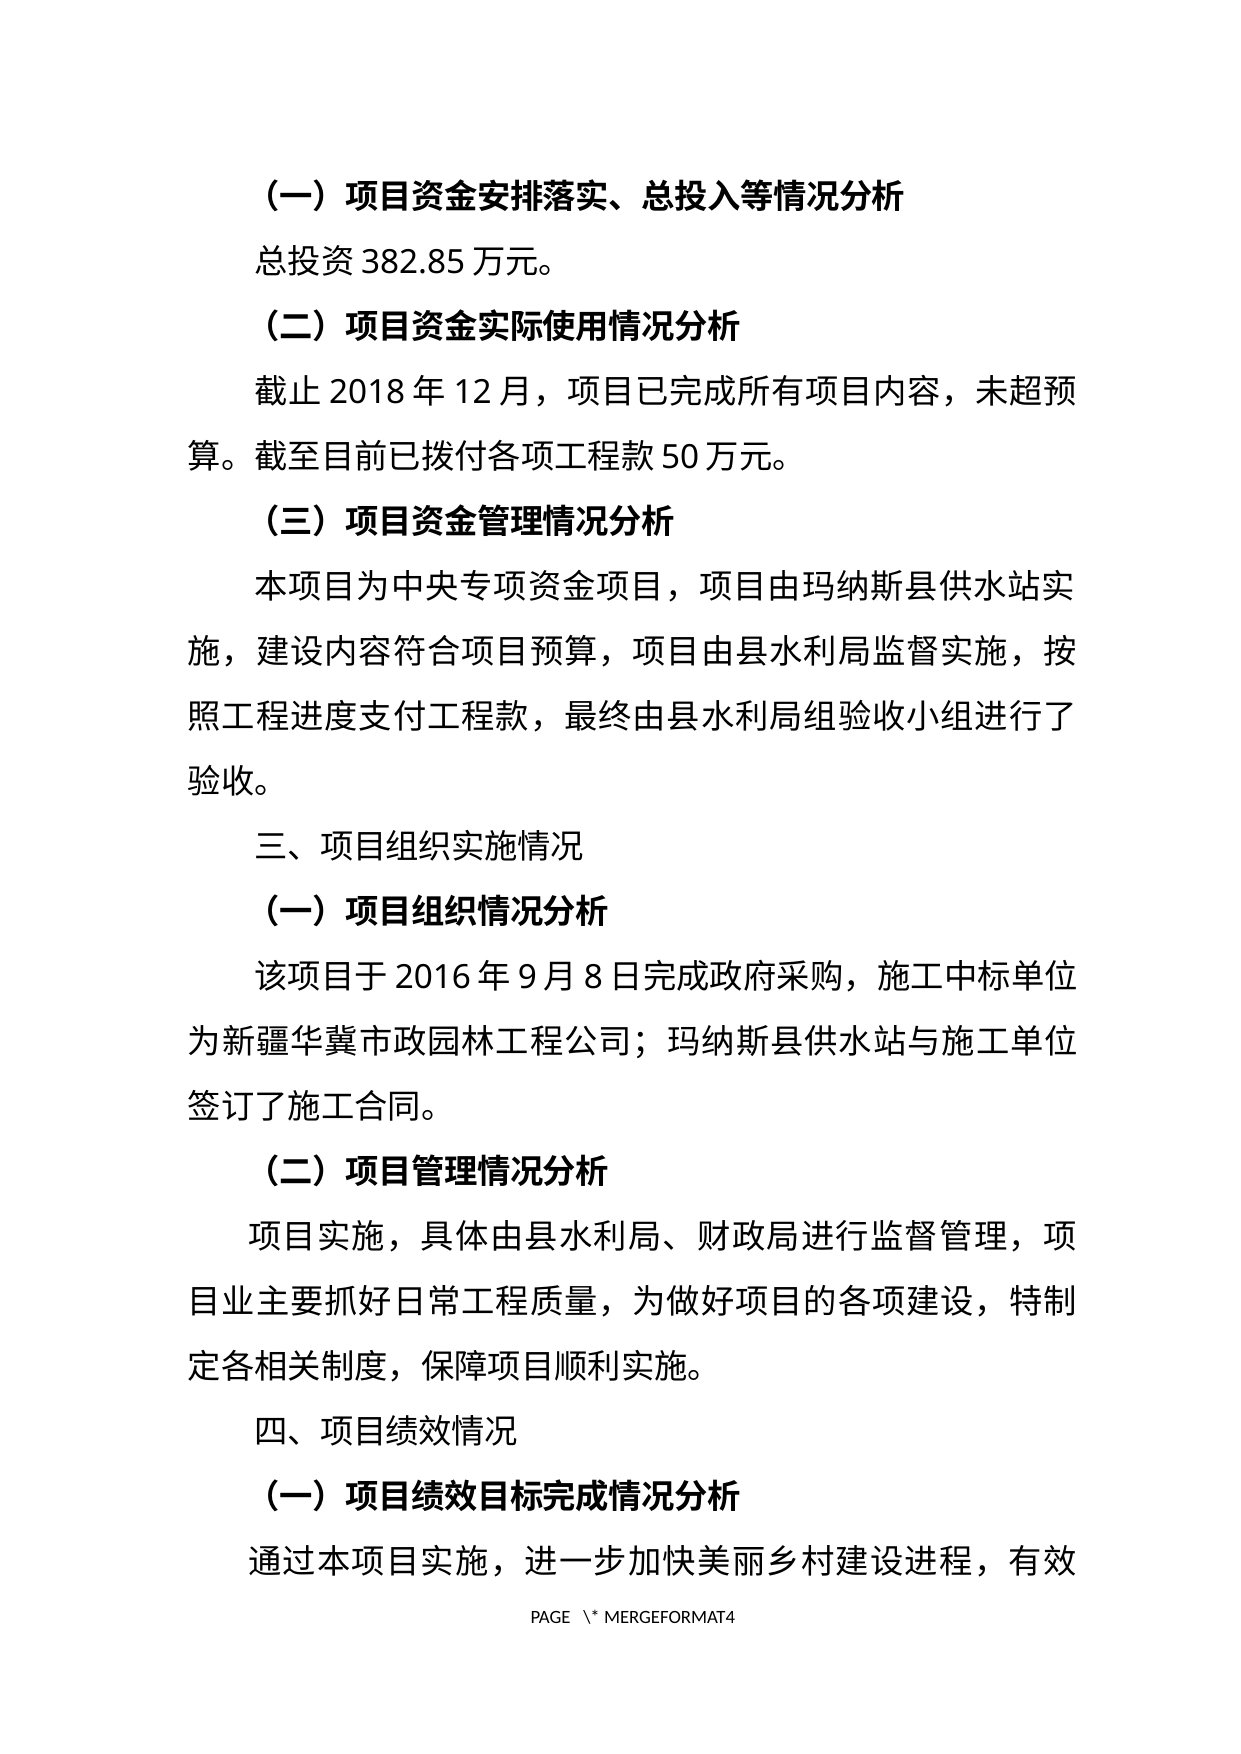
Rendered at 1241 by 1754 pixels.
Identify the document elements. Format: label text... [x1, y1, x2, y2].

text （二）项目资金实际使用情况分析 [187, 292, 1078, 357]
text 截止2018年12月，项目已完成所有项目内容，未超预算。截至目前已拨付各项工程款50万元。 [187, 357, 1078, 487]
text 该项目于2016年9月8日完成政府采购，施工中标单位为新疆华冀市政园林工程公司；玛纳斯县供水站与施工单位签订了施工合同。 [187, 942, 1078, 1137]
text 本项目为中央专项资金项目，项目由玛纳斯县供水站实施，建设内容符合项目预算，项目由县水利局监督实施，按照工程进度支付工程款，最终由县水利局组验收小组进行了验收。 [187, 552, 1078, 812]
text 四、项目绩效情况 [187, 1397, 1078, 1462]
text （二）项目管理情况分析 [187, 1137, 1078, 1202]
text （三）项目资金管理情况分析 [187, 487, 1078, 552]
text （一）项目组织情况分析 [187, 877, 1078, 942]
text 总投资382.85万元。 [187, 227, 1078, 292]
text （一）项目绩效目标完成情况分析 [187, 1462, 1078, 1527]
text （一）项目资金安排落实、总投入等情况分析 [187, 162, 1078, 227]
text 项目实施，具体由县水利局、财政局进行监督管理，项目业主要抓好日常工程质量，为做好项目的各项建设，特制定各相关制度，保障项目顺利实施。 [187, 1202, 1078, 1397]
text 三、项目组织实施情况 [187, 812, 1078, 877]
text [187, 1527, 1078, 1592]
